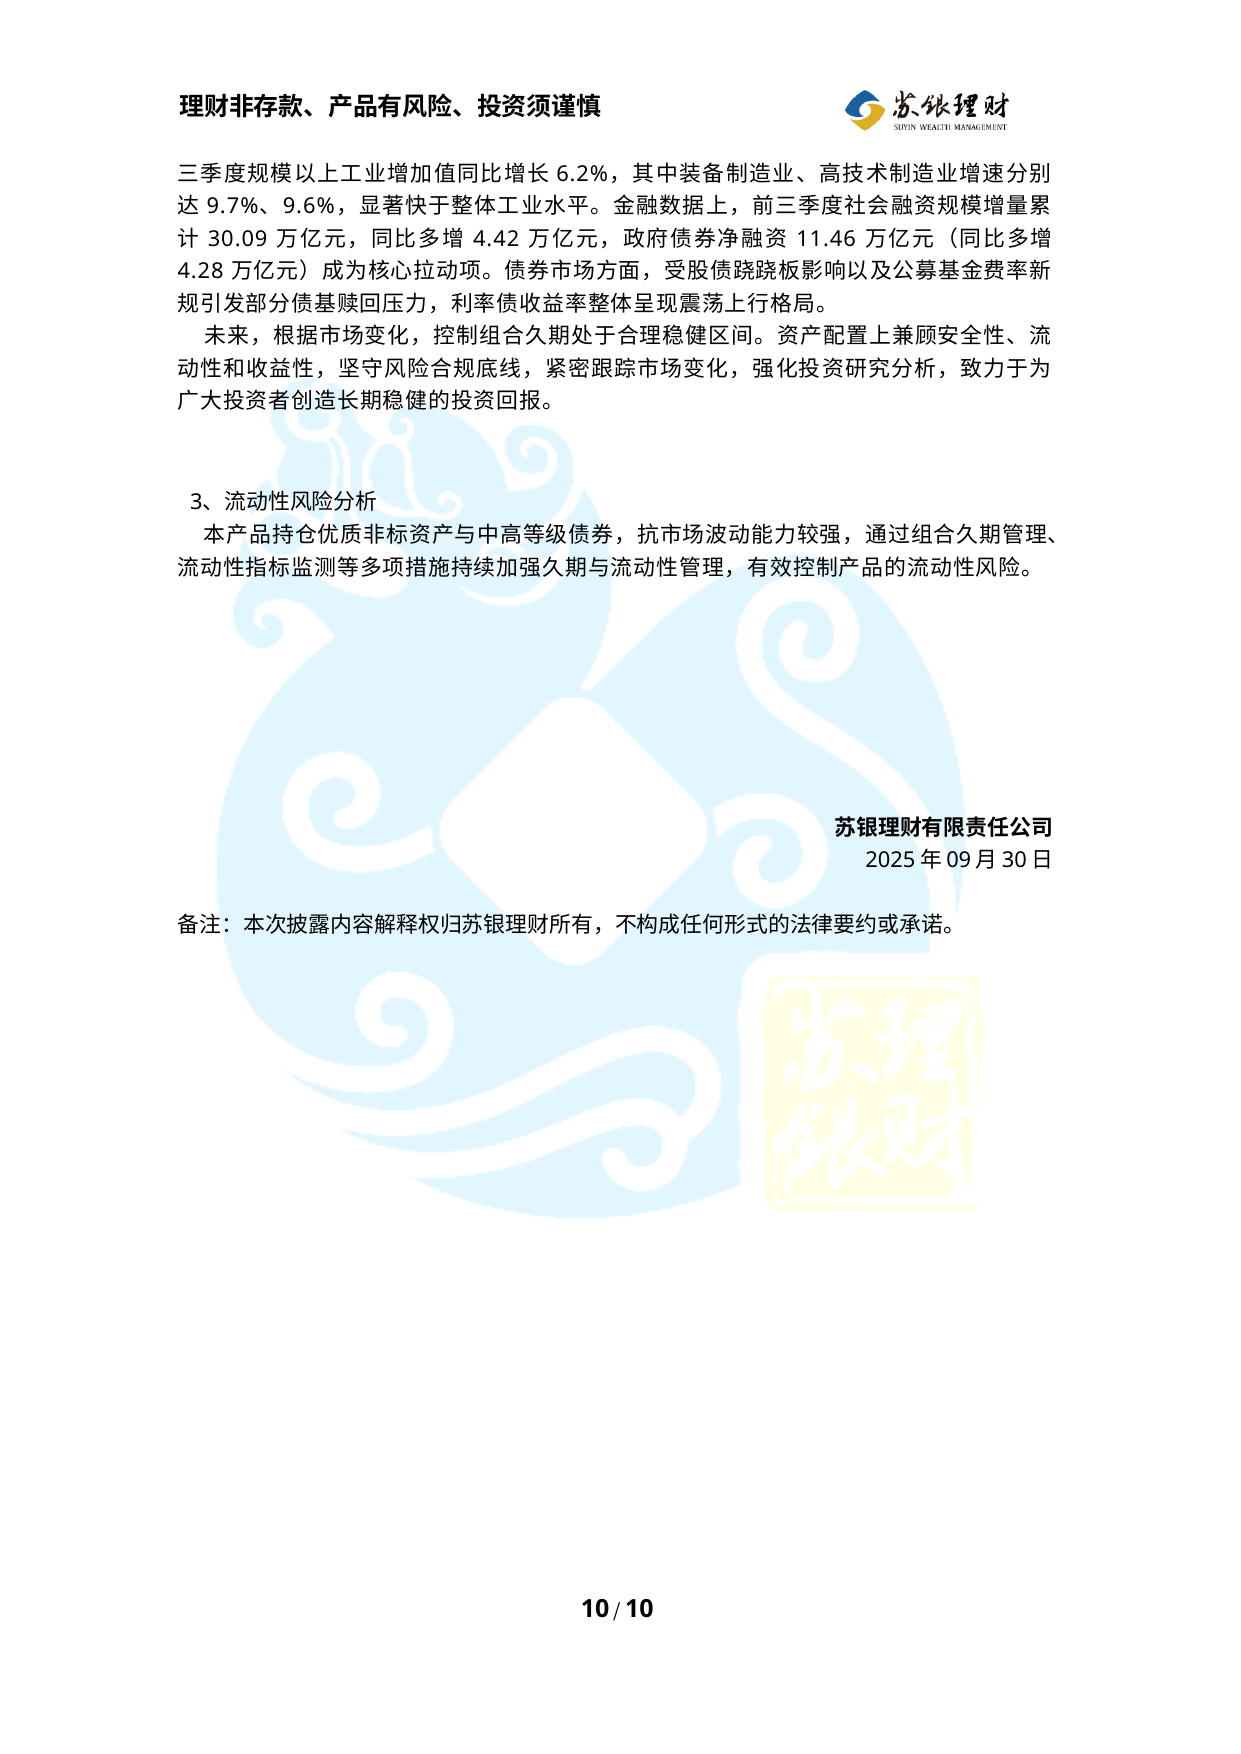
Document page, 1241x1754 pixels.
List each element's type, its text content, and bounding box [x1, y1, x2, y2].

subtitle 3、流动性风险分析 [190, 484, 1053, 517]
picture [820, 72, 1039, 143]
text 备注：本次披露内容解释权归苏银理财所有，不构成任何形式的法律要约或承诺。 [177, 907, 1053, 939]
text 2025年09月30日 [177, 842, 1053, 874]
text 本产品持仓优质非标资产与中高等级债券，抗市场波动能力较强，通过组合久期管理、流动性指标监测等多项措施持续加强久期与流动性管理，有效控制产品的流动性风险。 [177, 517, 1053, 582]
text 苏银理财有限责任公司 [177, 809, 1053, 842]
